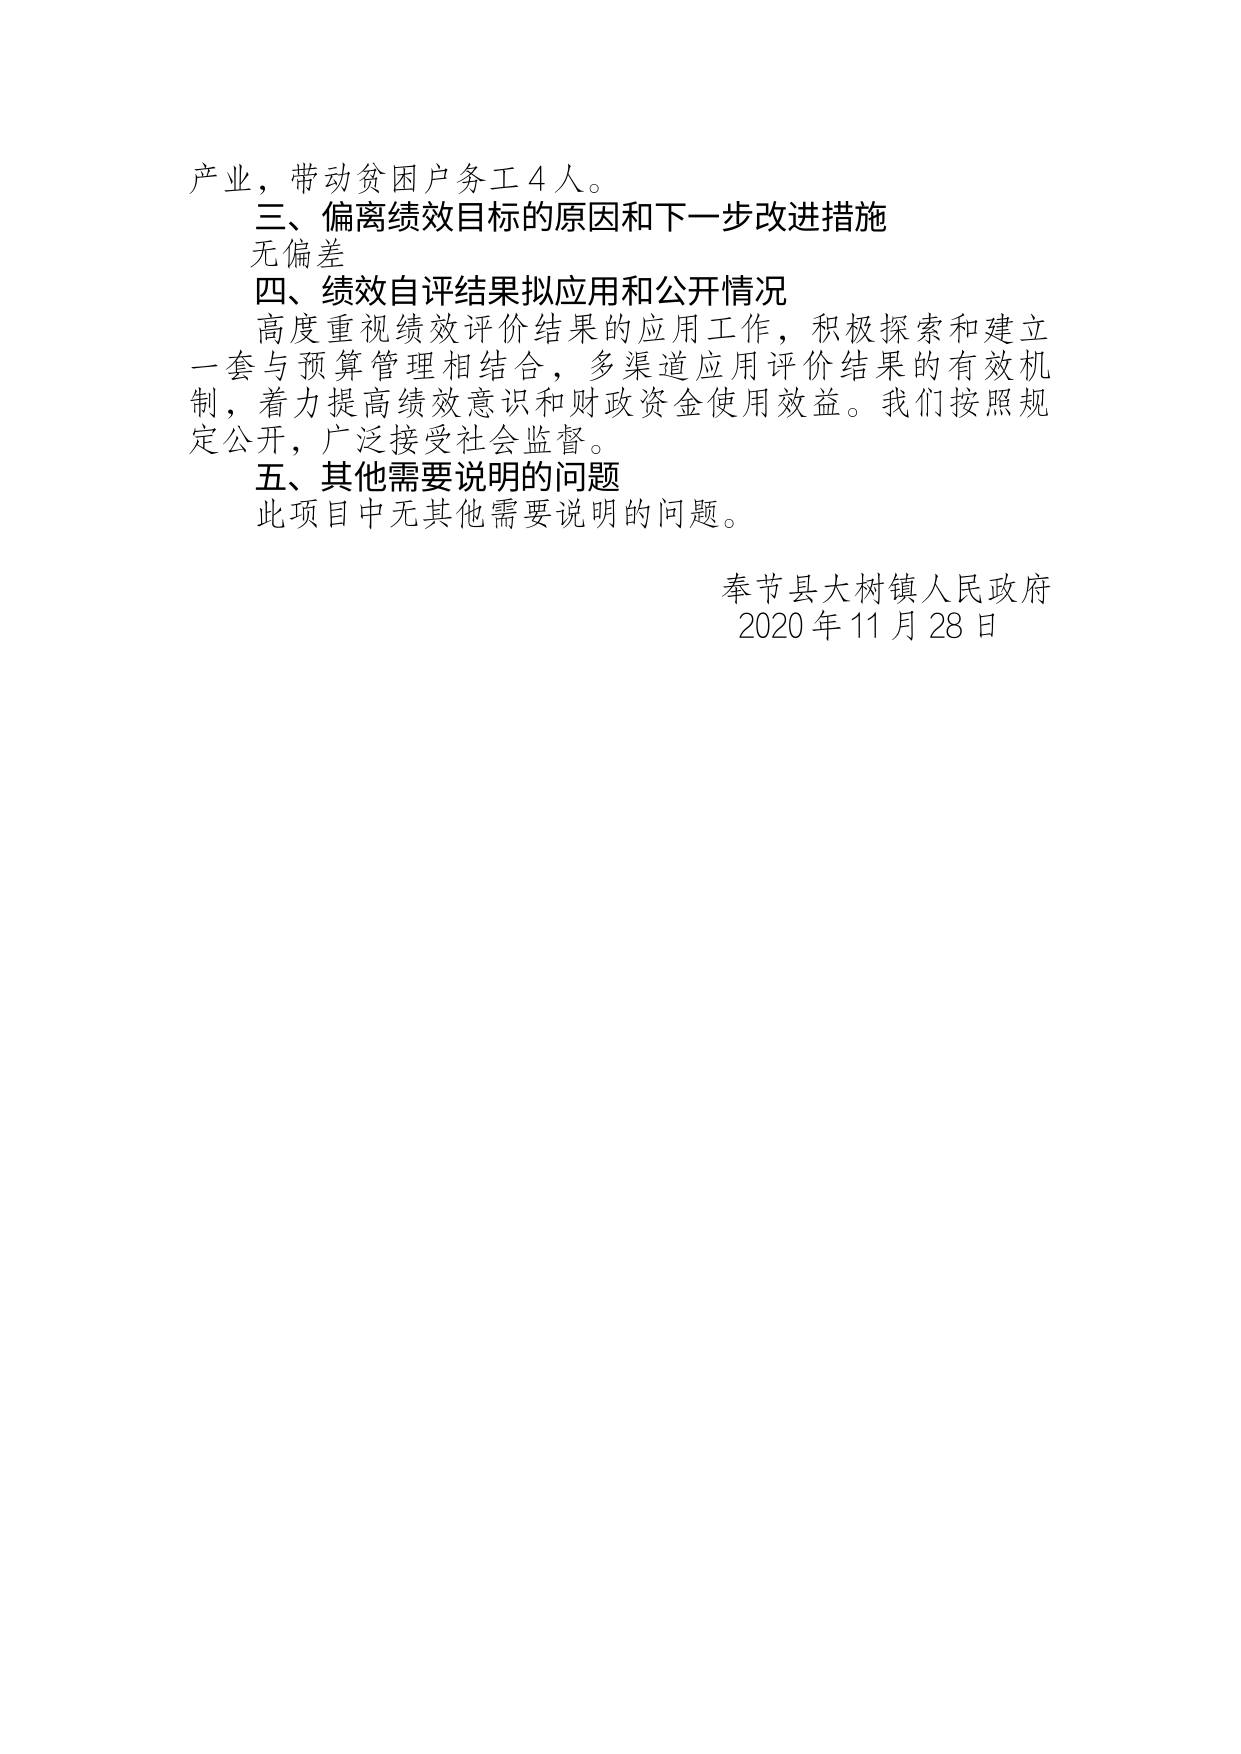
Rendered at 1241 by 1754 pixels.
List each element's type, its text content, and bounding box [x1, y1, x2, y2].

text 2020年11月28日 [187, 608, 1003, 645]
text 四、绩效自评结果拟应用和公开情况 [187, 274, 1053, 311]
text 三、偏离绩效目标的原因和下一步改进措施 无偏差 [187, 199, 1053, 274]
text 五、其他需要说明的问题 此项目中无其他需要说明的问题。 [254, 459, 1053, 534]
text 奉节县大树镇人民政府 [187, 571, 1053, 608]
text 高度重视绩效评价结果的应用工作，积极探索和建立一套与预算管理相结合，多渠道应用评价结果的有效机制，着力提高绩效意识和财政资金使用效益。我们按照规定公开，广泛接受社会监督。 [187, 311, 1053, 459]
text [187, 162, 1053, 199]
